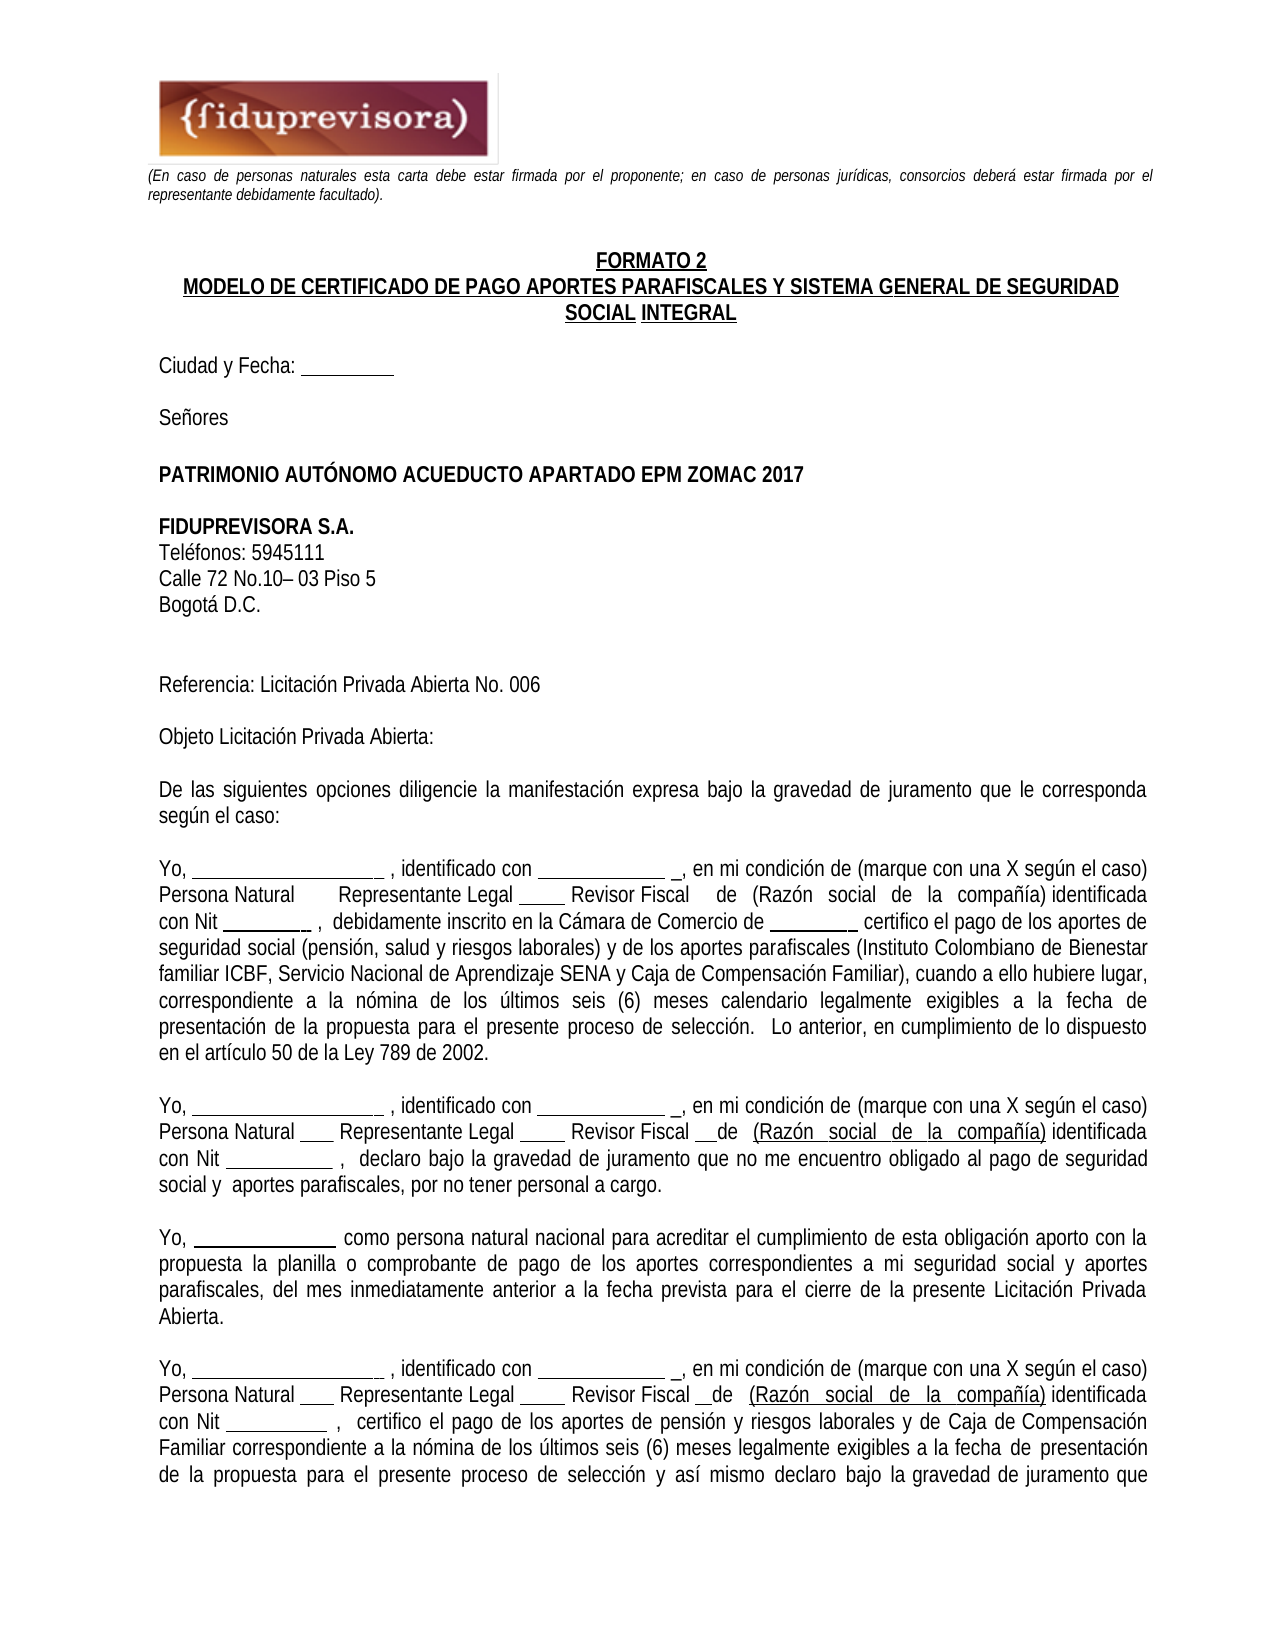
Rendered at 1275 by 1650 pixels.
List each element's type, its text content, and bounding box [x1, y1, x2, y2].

text MODELO DE CERTIFICADO DE PAGO APORTES PARAFISCALES Y SISTEMA GENERAL DE SEGURIDAD SOCIAL INTEGRAL [168, 273, 1133, 326]
text Señores [158, 404, 297, 431]
text Referencia: Licitación Privada Abierta No. 006 [148, 671, 695, 697]
text De las siguientes opciones diligencie la manifestación expresa bajo la gravedad de juramento que le corresponda según el caso: [158, 776, 1147, 829]
text FIDUPREVISORA S.A. [158, 513, 674, 540]
text Bogotá D.C. [158, 592, 429, 618]
text Yo, , identificado con _, en mi condición de (marque con una X según el caso) Persona Natural Representante Legal Revisor Fiscal de (Razón social de la compañía) identificada con Nit , declaro bajo la gravedad de juramento que no me encuentro obligado al pago de seguridad social y aportes parafiscales, por no tener personal a cargo. [158, 1092, 1148, 1197]
text (En caso de personas naturales esta carta debe estar firmada por el proponente; en caso de personas jurídicas, consorcios deberá estar firmada por el representante debidamente facultado). [148, 166, 1154, 204]
text Objeto Licitación Privada Abierta: [148, 723, 551, 750]
text Teléfonos: 5945111 [158, 540, 393, 566]
text FORMATO 2 [559, 247, 743, 273]
text PATRIMONIO AUTÓNOMO ACUEDUCTO APARTADO EPM ZOMAC 2017 [158, 461, 1042, 487]
text Yo, , identificado con _, en mi condición de (marque con una X según el caso) Persona Natural Representante Legal Revisor Fiscal de (Razón social de la compañía) identificada con Nit , debidamente inscrito en la Cámara de Comercio de certifico el pago de los aportes de seguridad social (pensión, salud y riesgos laborales) y de los aportes parafiscales (Instituto Colombiano de Bienestar familiar ICBF, Servicio Nacional de Aprendizaje SENA y Caja de Compensación Familiar), cuando a ello hubiere lugar, correspondiente a la nómina de los últimos seis (6) meses calendario legalmente exigibles a la fecha de presentación de la propuesta para el presente proceso de selección. Lo anterior, en cumplimiento de lo dispuesto en el artículo 50 de la Ley 789 de 2002. [158, 855, 1148, 1066]
text Ciudad y Fecha: [158, 352, 1156, 378]
text Yo, como persona natural nacional para acreditar el cumplimiento de esta obligación aporto con la propuesta la planilla o comprobante de pago de los aportes correspondientes a mi seguridad social y aportes parafiscales, del mes inmediatamente anterior a la fecha prevista para el cierre de la presente Licitación Privada Abierta. [158, 1223, 1147, 1329]
text Calle 72 No.10– 03 Piso 5 [158, 566, 436, 592]
picture [147, 73, 500, 166]
